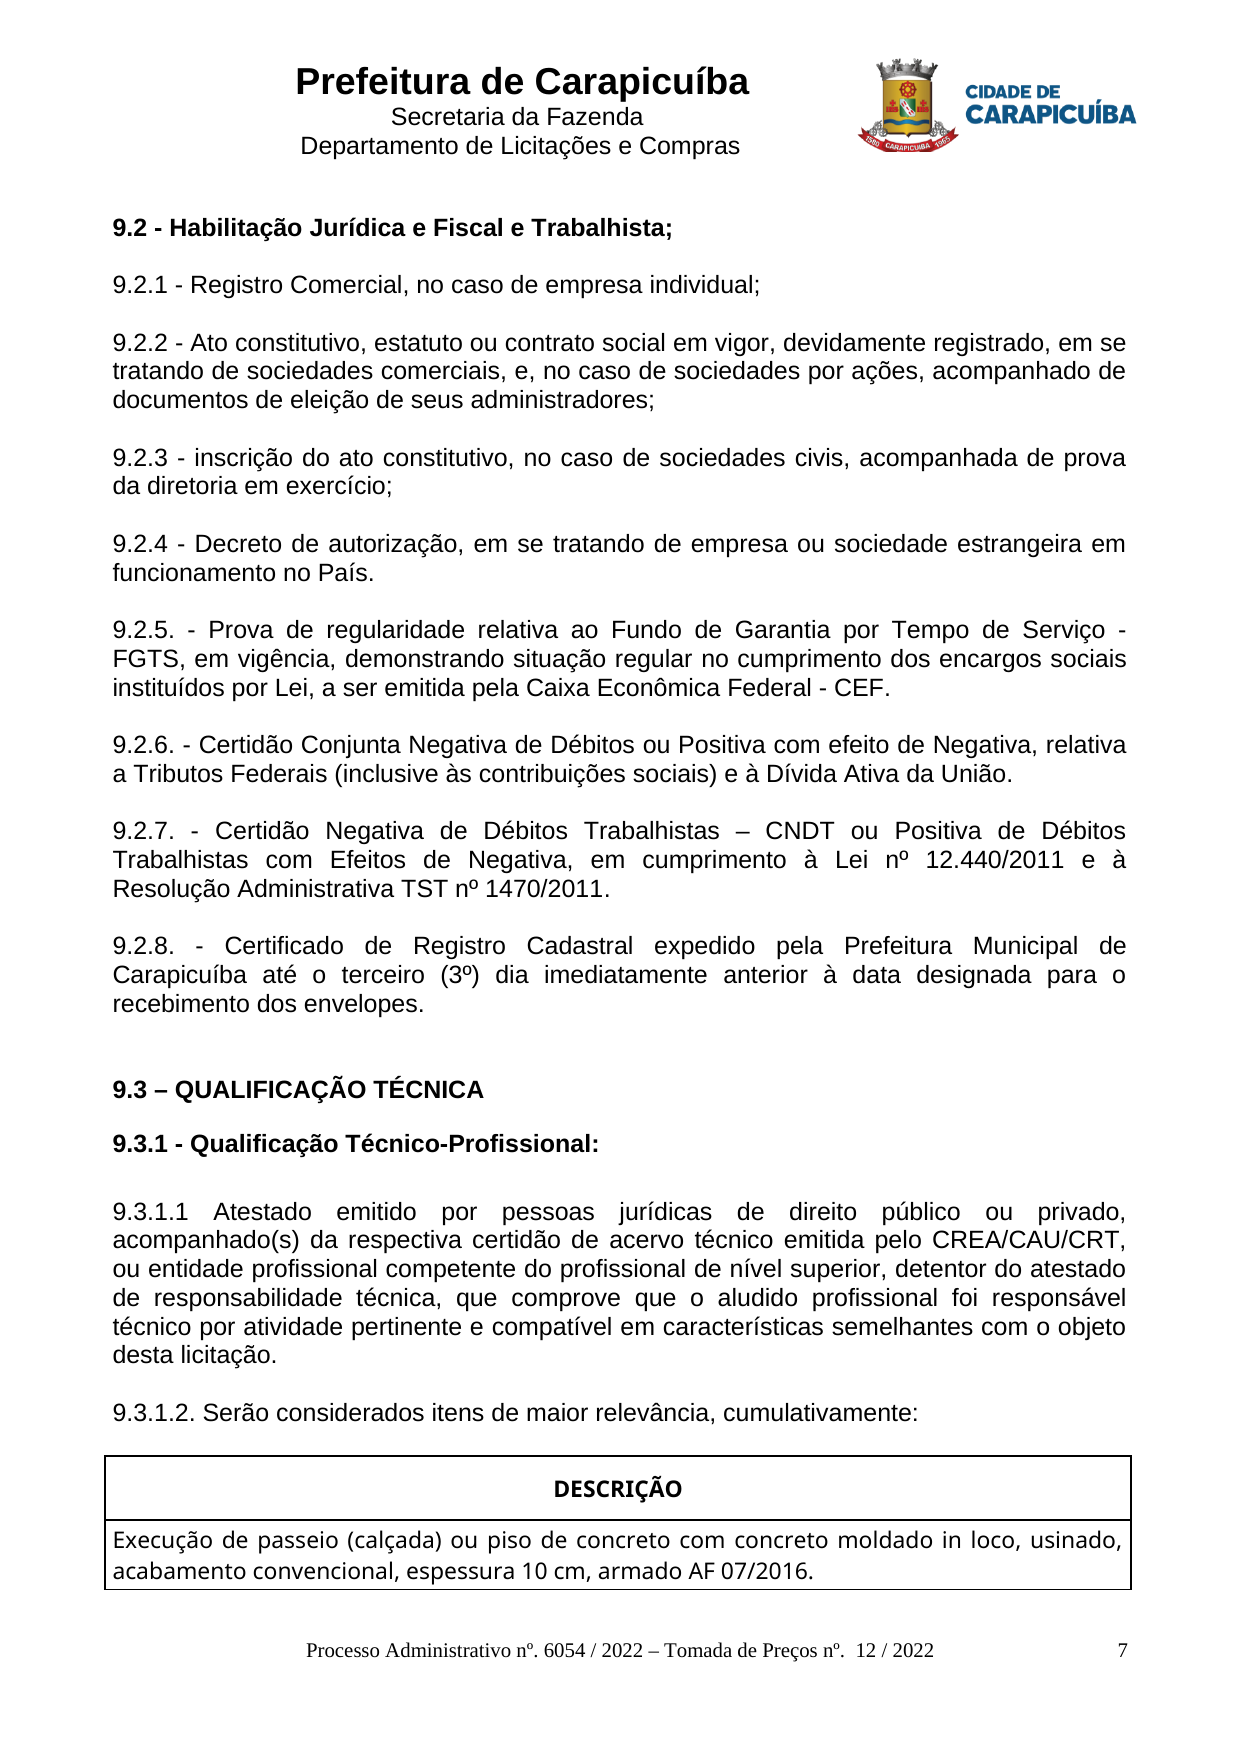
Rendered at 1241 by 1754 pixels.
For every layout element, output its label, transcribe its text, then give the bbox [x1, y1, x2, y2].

picture [857, 57, 1139, 152]
text 9.2 - Habilitação Jurídica e Fiscal e Trabalhista; [112, 212, 1128, 241]
text 9.3.1.1 Atestado emitido por pessoas jurídicas de direito público ou privado, acompanhado(s) da respectiva certidão de acervo técnico emitida pelo CREA/CAU/CRT, ou entidade profissional competente do profissional de nível superior, detentor do atestado de responsabilidade técnica, que comprove que o aludido profissional foi responsável técnico por atividade pertinente e compatível em características semelhantes com o objeto desta licitação. [112, 1196, 1128, 1369]
text 9.3.1.2. Serão considerados itens de maior relevância, cumulativamente: [112, 1398, 1128, 1426]
text 9.2.2 - Ato constitutivo, estatuto ou contrato social em vigor, devidamente registrado, em se tratando de sociedades comerciais, e, no caso de sociedades por ações, acompanhado de documentos de eleição de seus administradores; [112, 327, 1128, 414]
text 9.3 – QUALIFICAÇÃO TÉCNICA [112, 1075, 1128, 1104]
text 9.2.5. - Prova de regularidade relativa ao Fundo de Garantia por Tempo de Serviço - FGTS, em vigência, demonstrando situação regular no cumprimento dos encargos sociais instituídos por Lei, a ser emitida pela Caixa Econômica Federal - CEF. [112, 615, 1128, 701]
text 9.2.4 - Decreto de autorização, em se tratando de empresa ou sociedade estrangeira em funcionamento no País. [112, 529, 1128, 586]
text 9.3.1 - Qualificação Técnico-Profissional: [112, 1128, 1128, 1157]
text 9.2.1 - Registro Comercial, no caso de empresa individual; [112, 270, 1128, 299]
text 9.2.7. - Certidão Negativa de Débitos Trabalhistas – CNDT ou Positiva de Débitos Trabalhistas com Efeitos de Negativa, em cumprimento à Lei nº 12.440/2011 e à Resolução Administrativa TST nº 1470/2011. [112, 816, 1128, 902]
table_header DESCRIÇÃO [106, 1457, 1130, 1519]
text 9.2.3 - inscrição do ato constitutivo, no caso de sociedades civis, acompanhada de prova da diretoria em exercício; [112, 442, 1128, 500]
table_cell Execução de passeio (calçada) ou piso de concreto com concreto moldado in loco, usinado, acabamento convencional, espessura 10 cm, armado AF 07/2016. [106, 1521, 1130, 1589]
text 9.2.6. - Certidão Conjunta Negativa de Débitos ou Positiva com efeito de Negativa, relativa a Tributos Federais (inclusive às contribuições sociais) e à Dívida Ativa da União. [112, 730, 1128, 787]
text 9.2.8. - Certificado de Registro Cadastral expedido pela Prefeitura Municipal de Carapicuíba até o terceiro (3º) dia imediatamente anterior à data designada para o recebimento dos envelopes. [112, 931, 1128, 1017]
